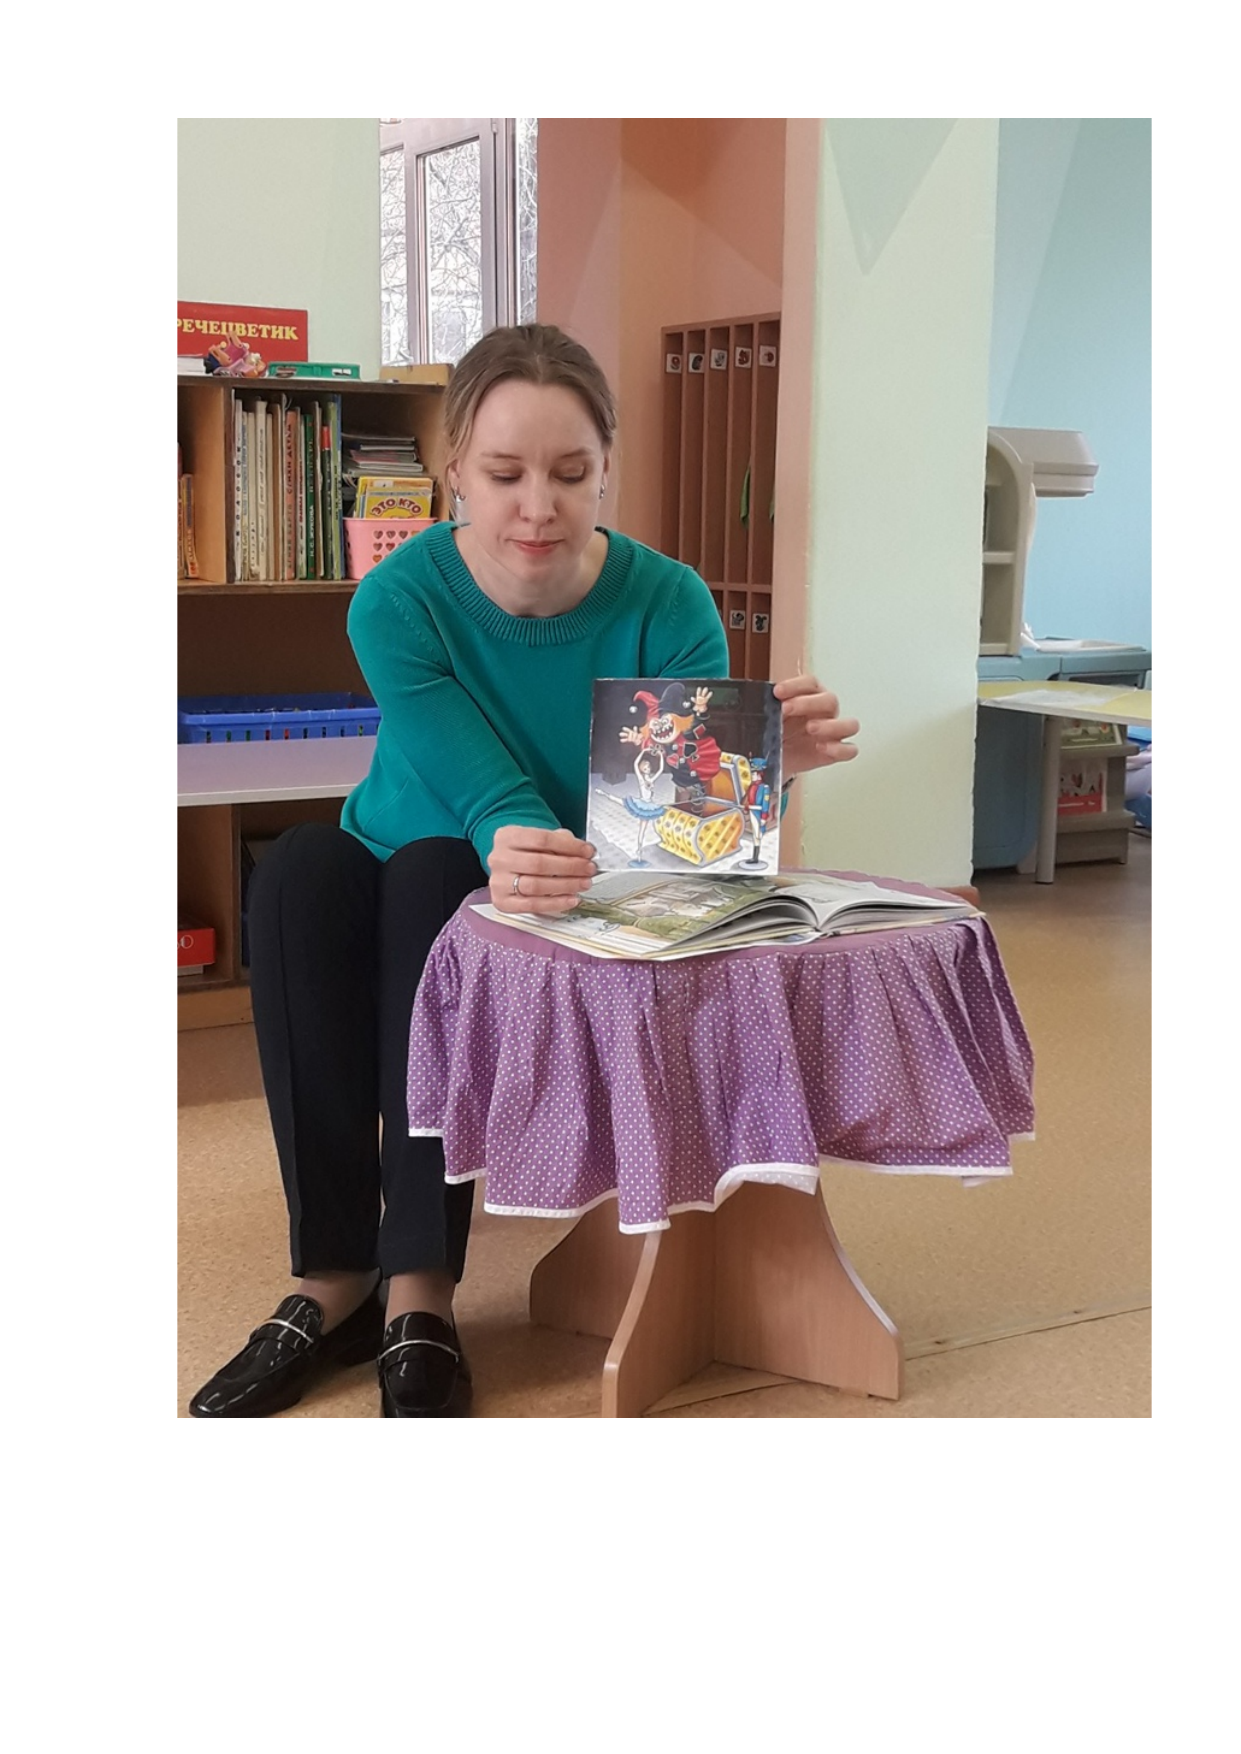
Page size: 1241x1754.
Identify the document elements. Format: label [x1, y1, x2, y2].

picture [177, 118, 1152, 1418]
